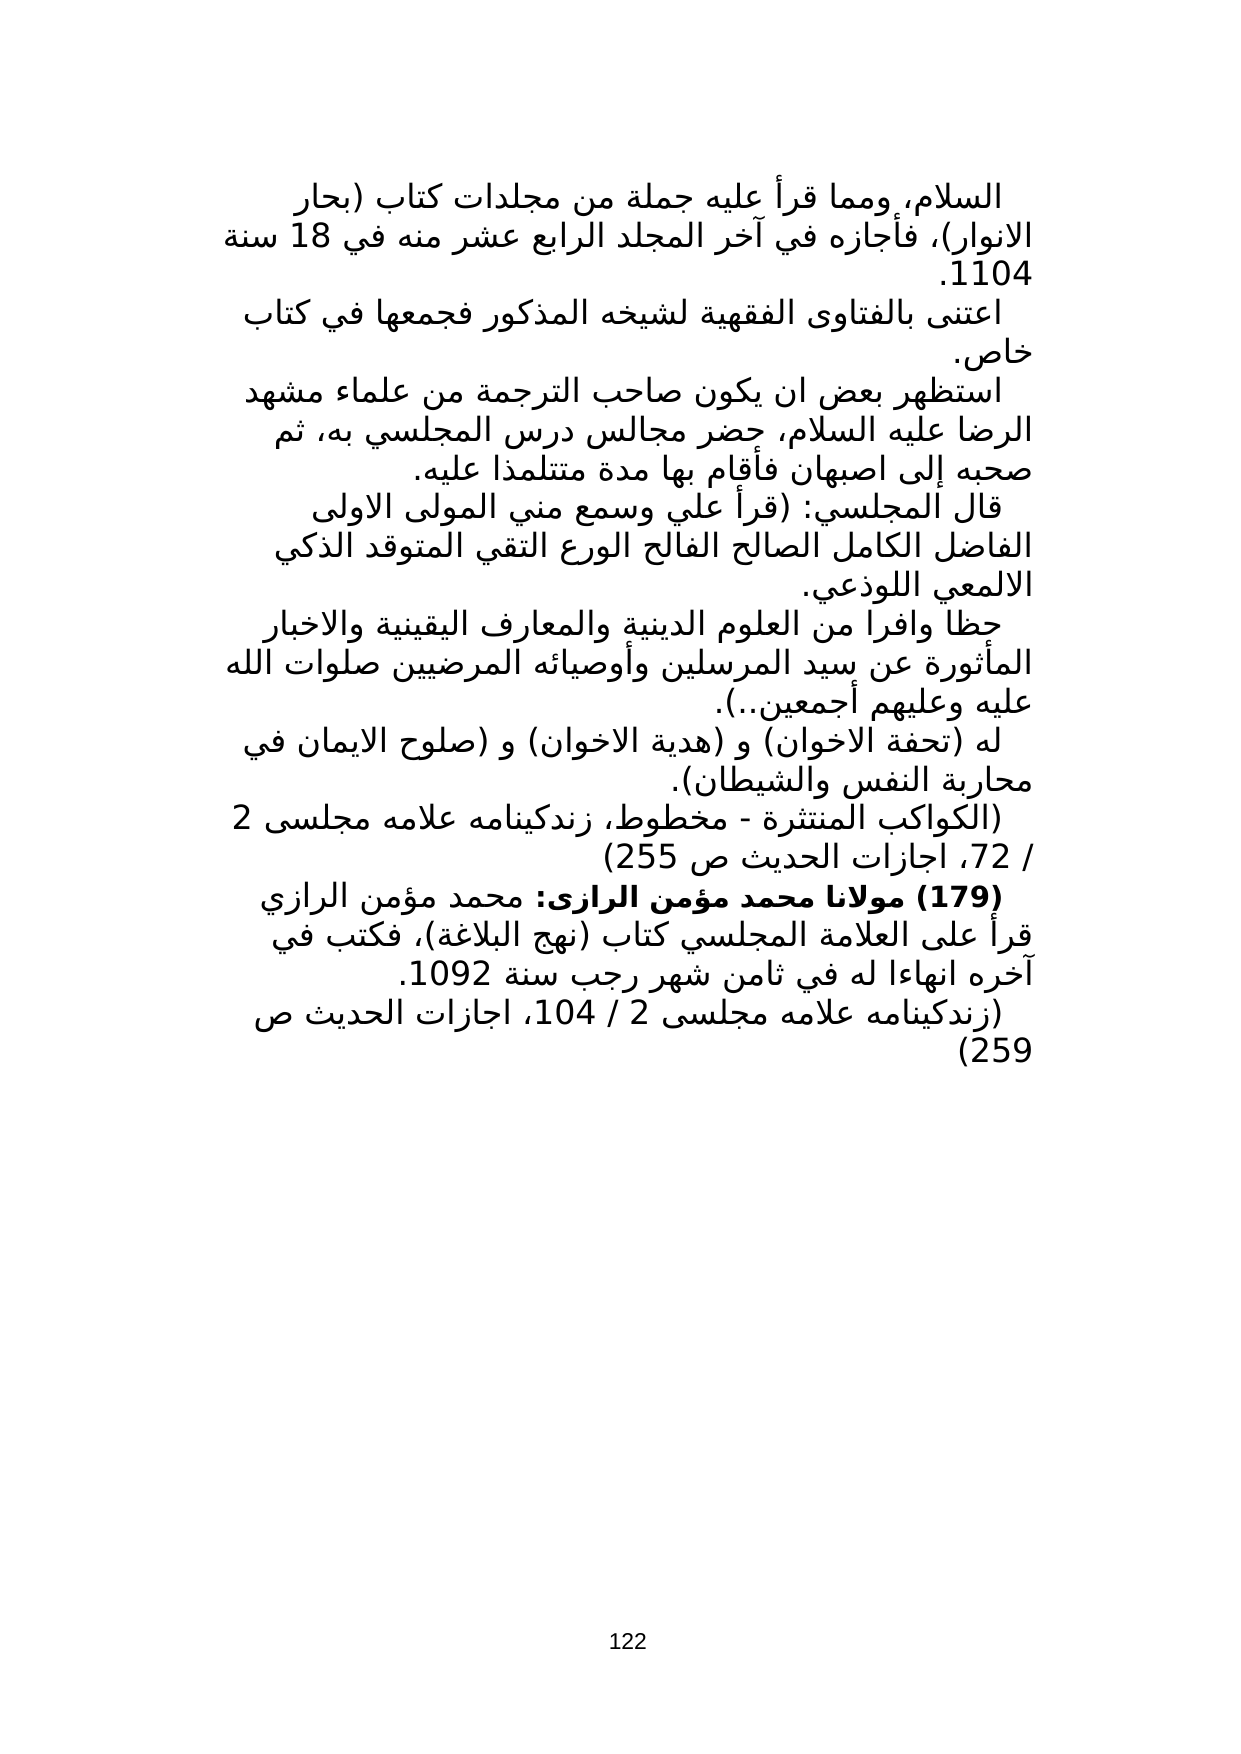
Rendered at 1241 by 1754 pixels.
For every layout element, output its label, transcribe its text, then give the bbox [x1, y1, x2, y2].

text قال المجلسي: (قرأ علي وسمع مني المولى الاولى الفاضل الكامل الصالح الفالح الورع التقي المتوقد الذكي الالمعي اللوذعي. [222, 488, 1033, 604]
text له (تحفة الاخوان) و (هدية الاخوان) و (صلوح الايمان في محاربة النفس والشيطان). [222, 721, 1033, 799]
text (زندكينامه علامه مجلسى 2 / 104، اجازات الحديث ص 259) [222, 993, 1033, 1071]
text حظا وافرا من العلوم الدينية والمعارف اليقينية والاخبار المأثورة عن سيد المرسلين وأوصيائه المرضيين صلوات الله عليه وعليهم أجمعين..). [222, 604, 1033, 721]
text استظهر بعض ان يكون صاحب الترجمة من علماء مشهد الرضا عليه السلام، حضر مجالس درس المجلسي به، ثم صحبه إلى اصبهان فأقام بها مدة متتلمذا عليه. [222, 371, 1033, 488]
text السلام، ومما قرأ عليه جملة من مجلدات كتاب (بحار الانوار)، فأجازه في آخر المجلد الرابع عشر منه في 18 سنة 1104. [222, 177, 1033, 294]
text (الكواكب المنتثرة - مخطوط، زندكينامه علامه مجلسى 2 / 72، اجازات الحديث ص 255) [222, 799, 1033, 877]
text (179) مولانا محمد مؤمن الرازى: محمد مؤمن الرازي قرأ على العلامة المجلسي كتاب (نهج البلاغة)، فكتب في آخره انهاء‌ا له في ثامن شهر رجب سنة 1092. [222, 877, 1033, 993]
text اعتنى بالفتاوى الفقهية لشيخه المذكور فجمعها في كتاب خاص. [222, 294, 1033, 371]
